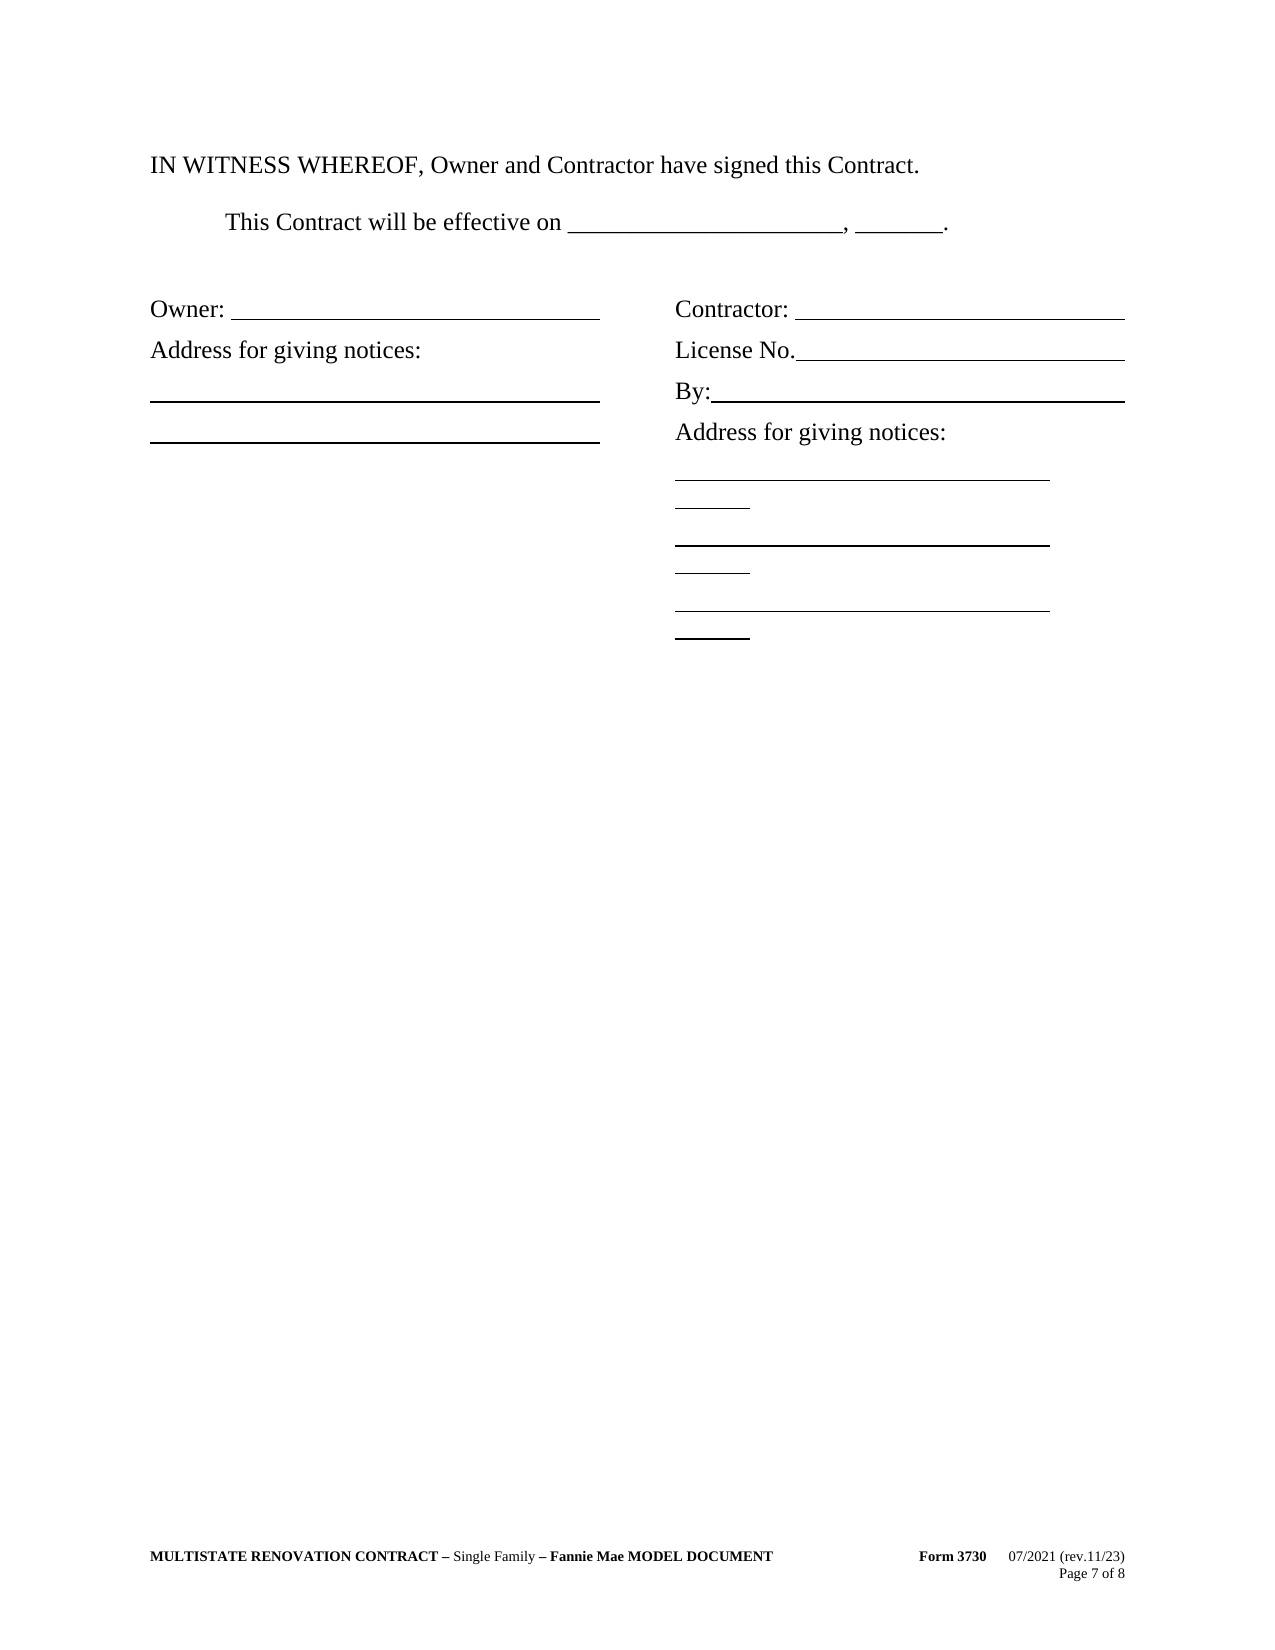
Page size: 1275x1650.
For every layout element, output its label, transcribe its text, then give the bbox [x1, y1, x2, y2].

text Address for giving notices: License No. [150, 335, 1125, 364]
text This Contract will be effective on ______________________, _______. [150, 207, 1125, 236]
text Address for giving notices: [150, 417, 1125, 446]
text By: [150, 376, 1125, 405]
text IN WITNESS WHEREOF, Owner and Contractor have signed this Contract. [150, 150, 1125, 179]
text Owner: Contractor: [150, 294, 1125, 322]
